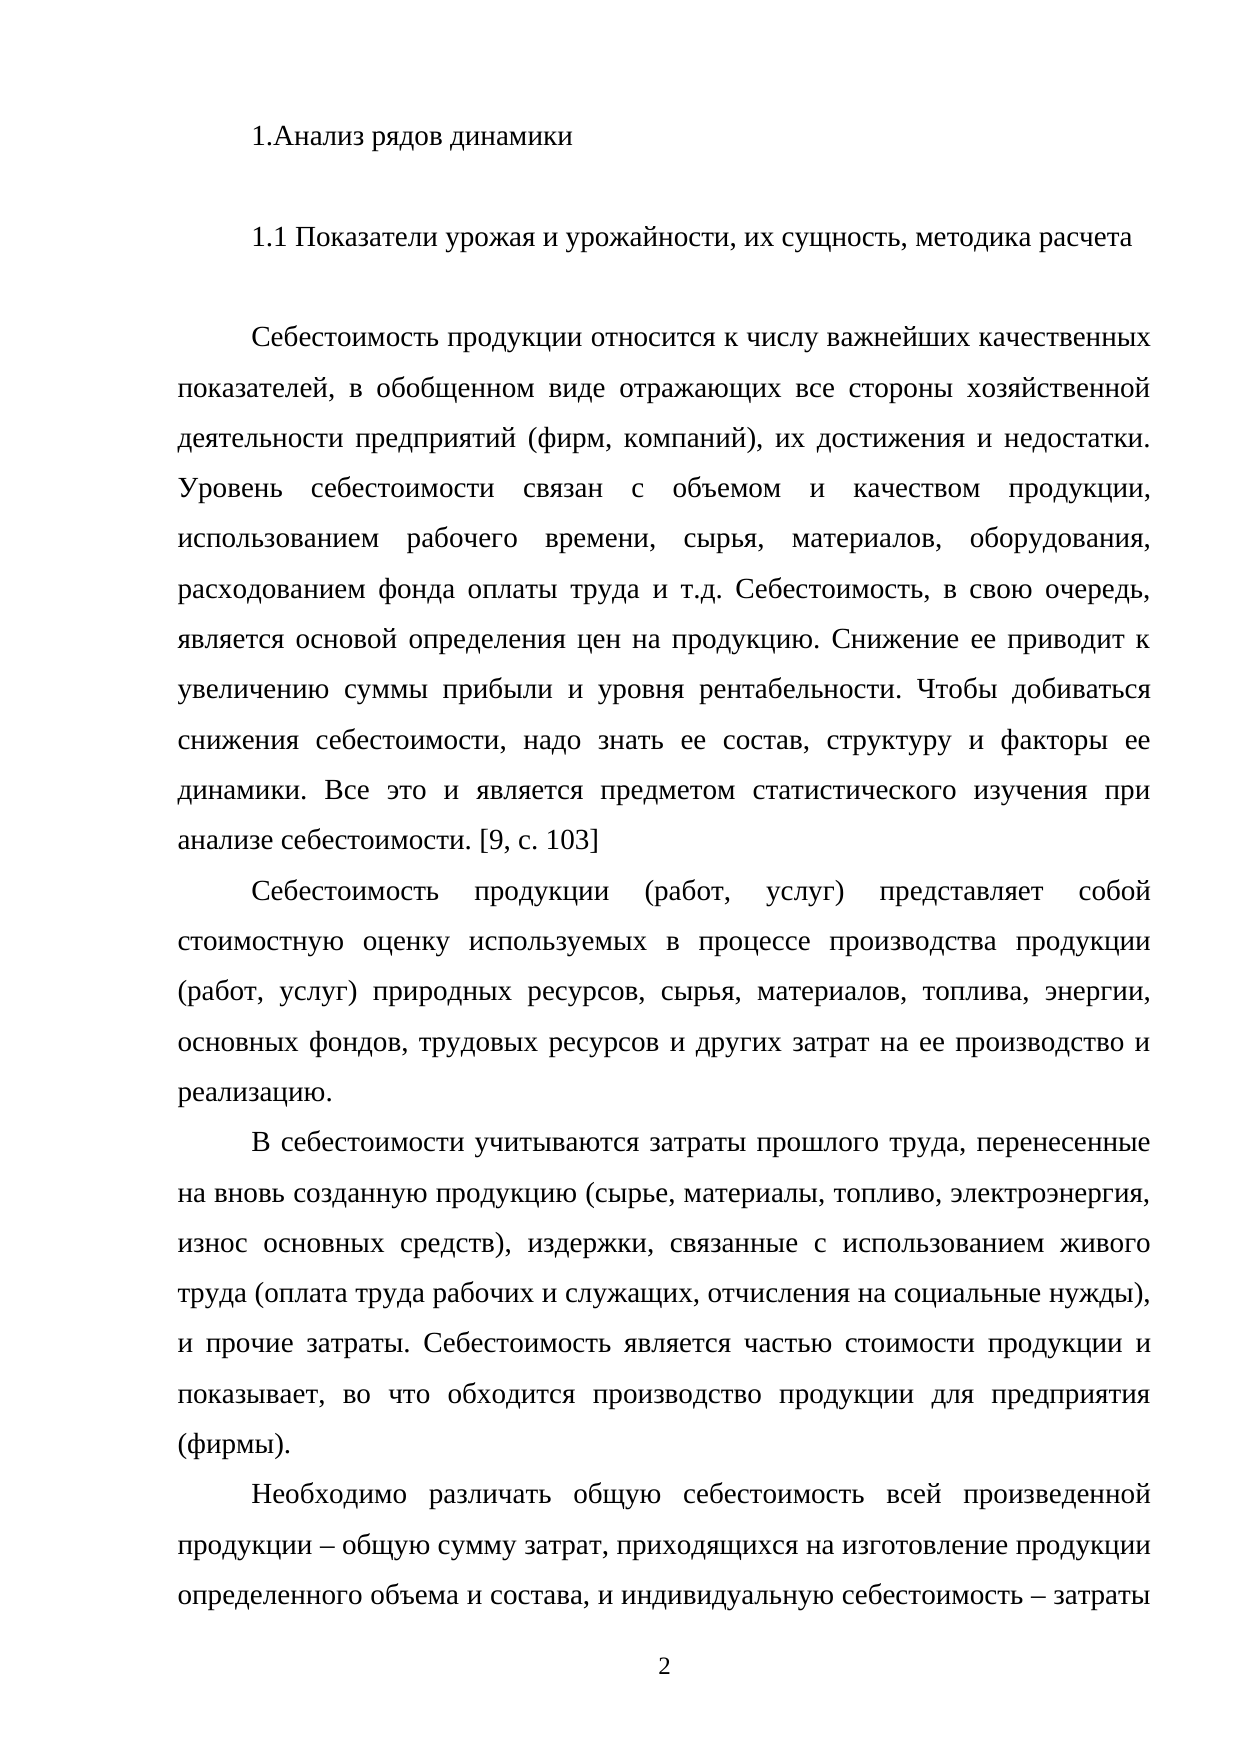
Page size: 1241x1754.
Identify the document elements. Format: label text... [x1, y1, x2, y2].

text В себестоимости учитываются затраты прошлого труда, перенесенные на вновь созданную продукцию (сырье, материалы, топливо, электроэнергия, износ основных средств), издержки, связанные с использованием живого труда (оплата труда рабочих и служащих, отчисления на социальные нужды), и прочие затраты. Себестоимость является частью стоимости продукции и показывает, во что обходится производство продукции для предприятия (фирмы). [177, 1124, 1152, 1460]
text 1.Анализ рядов динамики [177, 118, 1152, 152]
text Себестоимость продукции (работ, услуг) представляет собой стоимостную оценку используемых в процессе производства продукции (работ, услуг) природных ресурсов, сырья, материалов, топлива, энергии, основных фондов, трудовых ресурсов и других затрат на ее производство и реализацию. [177, 873, 1152, 1108]
text Себестоимость продукции относится к числу важнейших качественных показателей, в обобщенном виде отражающих все стороны хозяйственной деятельности предприятий (фирм, компаний), их достижения и недостатки. Уровень себестоимости связан с объемом и качеством продукции, использованием рабочего времени, сырья, материалов, оборудования, расходованием фонда оплаты труда и т.д. Себестоимость, в свою очередь, является основой определения цен на продукцию. Снижение ее приводит к увеличению суммы прибыли и уровня рентабельности. Чтобы добиваться снижения себестоимости, надо знать ее состав, структуру и факторы ее динамики. Все это и является предметом статистического изучения при анализе себестоимости. [9, с. 103] [177, 319, 1152, 856]
text 1.1 Показатели урожая и урожайности, их сущность, методика расчета [177, 219, 1152, 252]
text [177, 1477, 1152, 1611]
